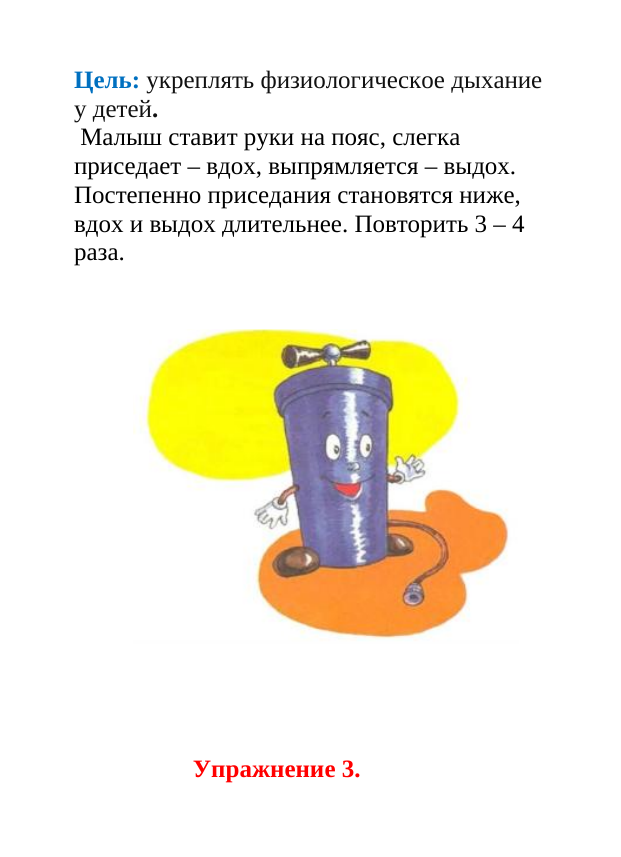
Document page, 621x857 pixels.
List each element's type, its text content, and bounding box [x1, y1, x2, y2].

picture [132, 329, 520, 644]
text Упражнение 3. [74, 754, 546, 783]
text Малыш ставит руки на пояс, слегка приседает – вдох, выпрямляется – выдох. Постепенно приседания становятся ниже, вдох и выдох длительнее. Повторить 3 – 4 раза. [74, 122, 546, 266]
text Цель: укреплять физиологическое дыхание у детей. [74, 65, 546, 122]
